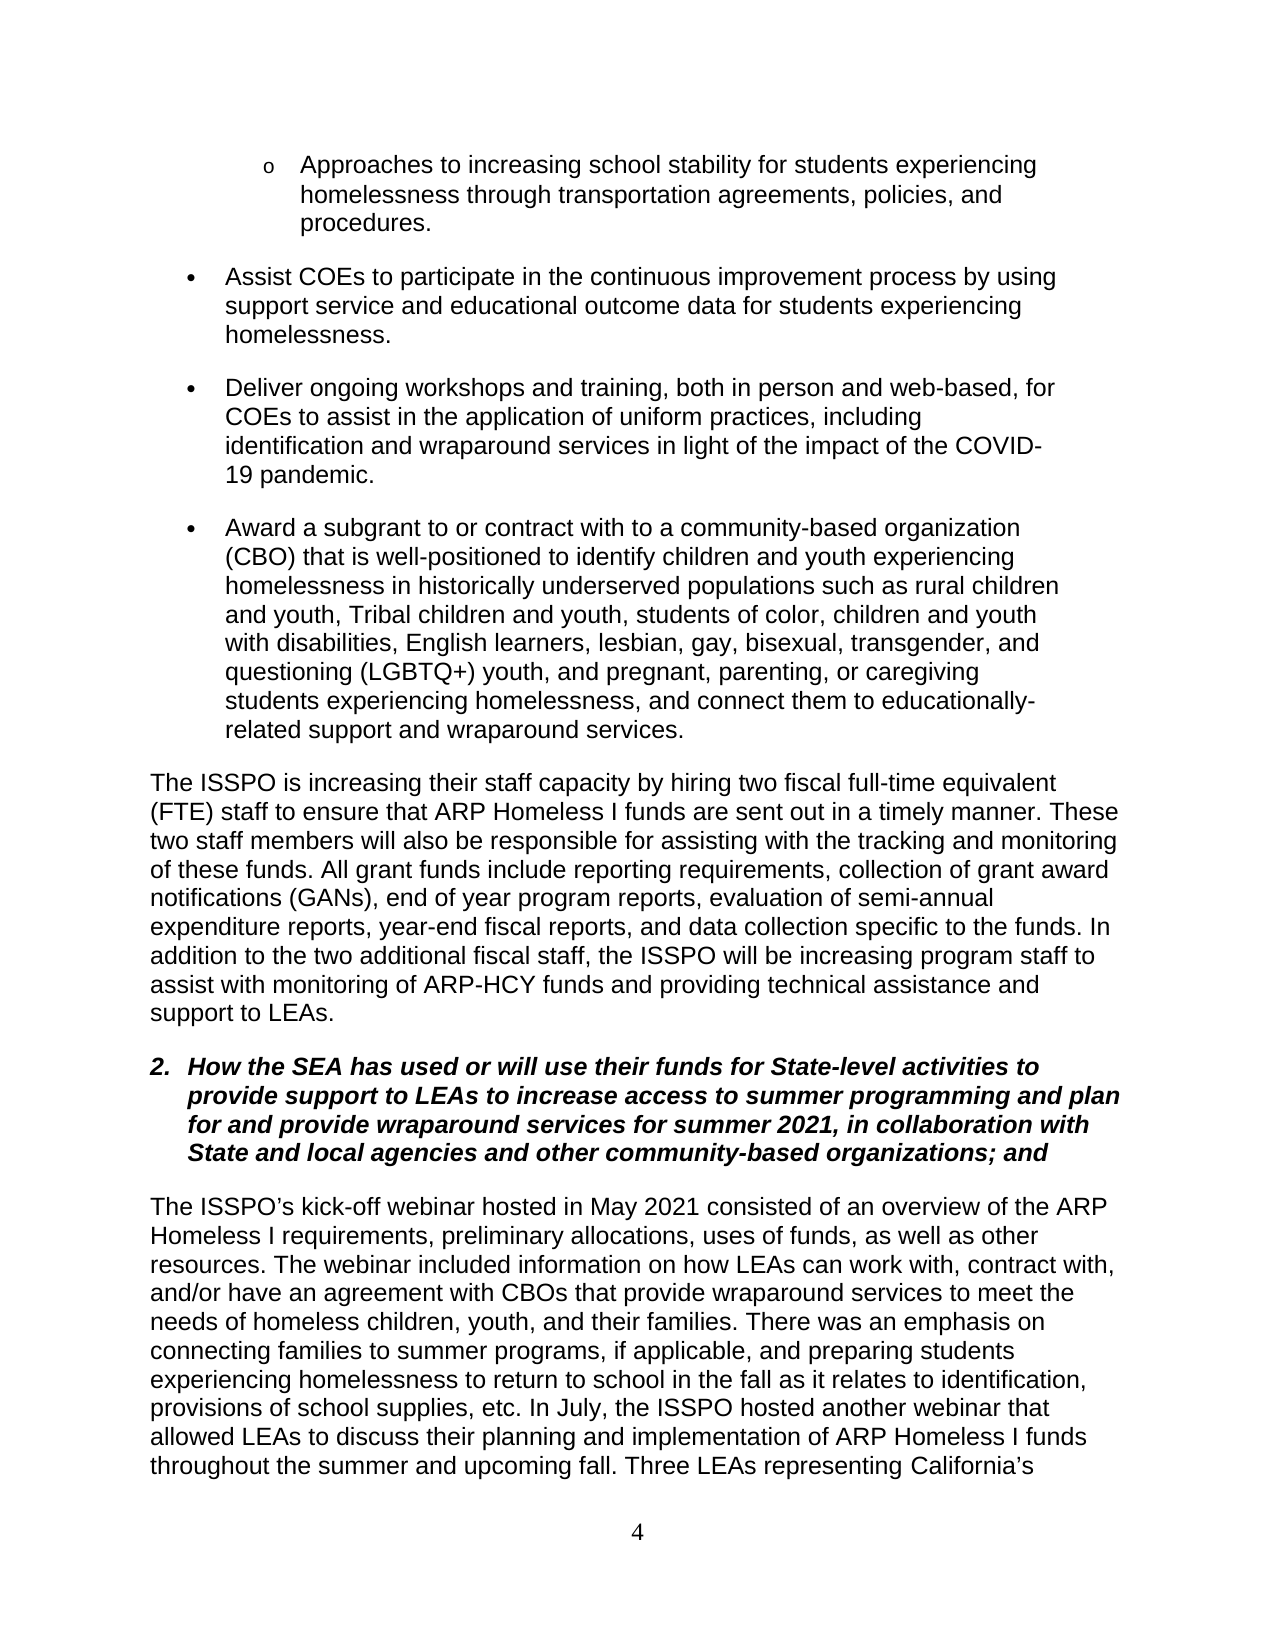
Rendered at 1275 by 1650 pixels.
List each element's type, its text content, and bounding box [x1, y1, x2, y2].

text The ISSPO is increasing their staff capacity by hiring two fiscal full-time equivalent (FTE) staff to ensure that ARP Homeless I funds are sent out in a timely manner. These two staff members will also be responsible for assisting with the tracking and monitoring of these funds. All grant funds include reporting requirements, collection of grant award notifications (GANs), end of year program reports, evaluation of semi-annual expenditure reports, year-end fiscal reports, and data collection specific to the funds. In addition to the two additional fiscal staff, the ISSPO will be increasing program staff to assist with monitoring of ARP-HCY funds and providing technical assistance and support to LEAs. [150, 768, 1125, 1027]
list Award a subgrant to or contract with to a community-based organization (CBO) that is well-positioned to identify children and youth experiencing homelessness in historically underserved populations such as rural children and youth, Tribal children and youth, students of color, children and youth with disabilities, English learners, lesbian, gay, bisexual, transgender, and questioning (LGBTQ+) youth, and pregnant, parenting, or caregiving students experiencing homelessness, and connect them to educationally-related support and wraparound services. [187, 513, 1068, 743]
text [150, 1192, 1125, 1480]
list Approaches to increasing school stability for students experiencing homelessness through transportation agreements, policies, and procedures. [262, 150, 1068, 237]
list How the SEA has used or will use their funds for State-level activities to provide support to LEAs to increase access to summer programming and plan for and provide wraparound services for summer 2021, in collaboration with State and local agencies and other community-based organizations; and [150, 1052, 1125, 1167]
list Assist COEs to participate in the continuous improvement process by using support service and educational outcome data for students experiencing homelessness. [187, 262, 1068, 348]
list Deliver ongoing workshops and training, both in person and web-based, for COEs to assist in the application of uniform practices, including identification and wraparound services in light of the impact of the COVID-19 pandemic. [187, 373, 1068, 488]
